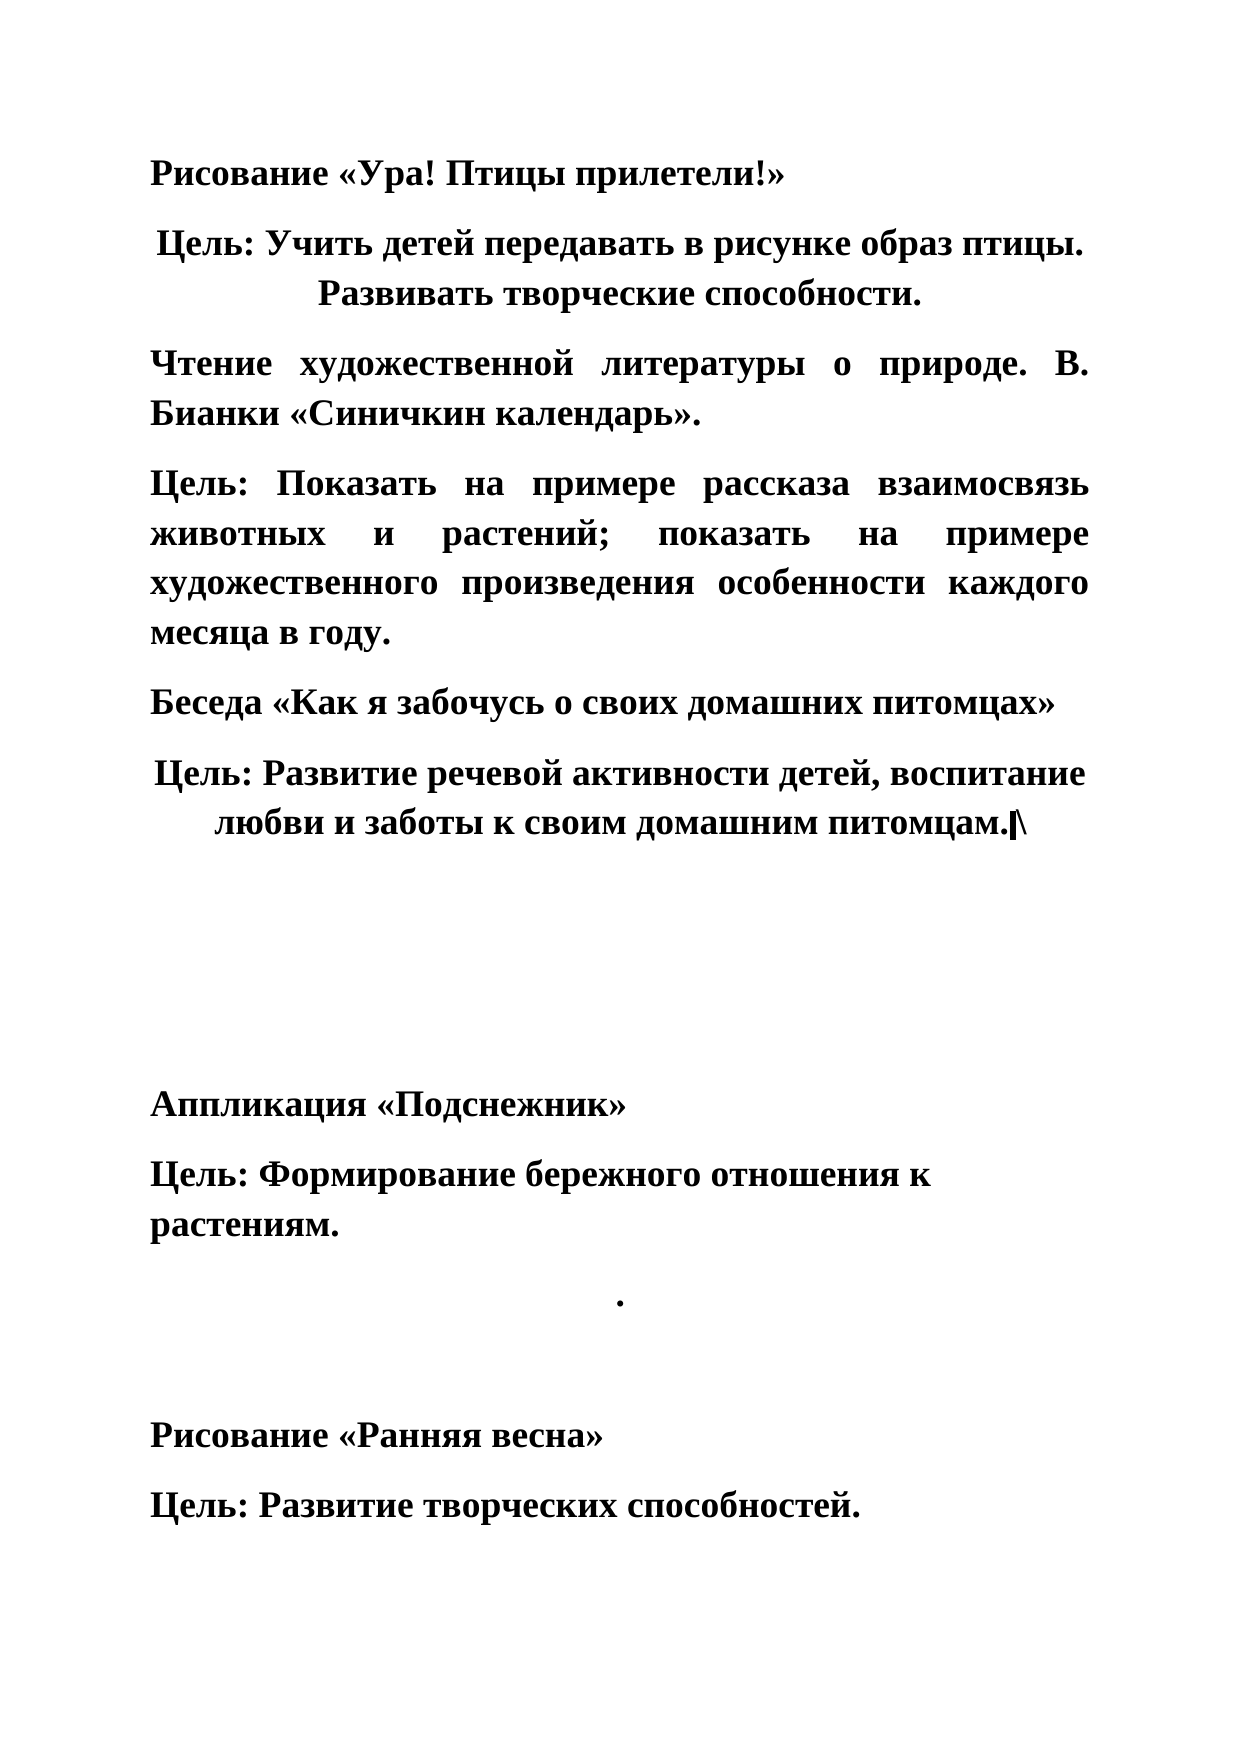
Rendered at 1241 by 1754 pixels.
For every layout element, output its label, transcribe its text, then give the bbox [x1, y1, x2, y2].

text Цель: Развитие творческих способностей. [150, 1483, 1090, 1526]
text Рисование «Ранняя весна» [150, 1412, 1090, 1456]
text Беседа «Как я забочусь о своих домашних питомцах» [150, 679, 1090, 723]
text Рисование «Ура! Птицы прилетели!» [150, 150, 1090, 193]
text Цель: Развитие речевой активности детей, воспитание любви и заботы к своим домашним питомцам. \ [150, 750, 1090, 843]
text . [150, 1272, 1090, 1315]
text Цель: Показать на примере рассказа взаимосвязь животных и растений; показать на примере художественного произведения особенности каждого месяца в году. [150, 460, 1090, 652]
text Цель: Формирование бережного отношения к растениям. [150, 1152, 1090, 1244]
text Аппликация «Подснежник» [150, 1081, 1090, 1124]
text Цель: Учить детей передавать в рисунке образ птицы. Развивать творческие способности. [150, 220, 1090, 313]
text Чтение художественной литературы о природе. В. Бианки «Синичкин календарь». [150, 340, 1090, 433]
